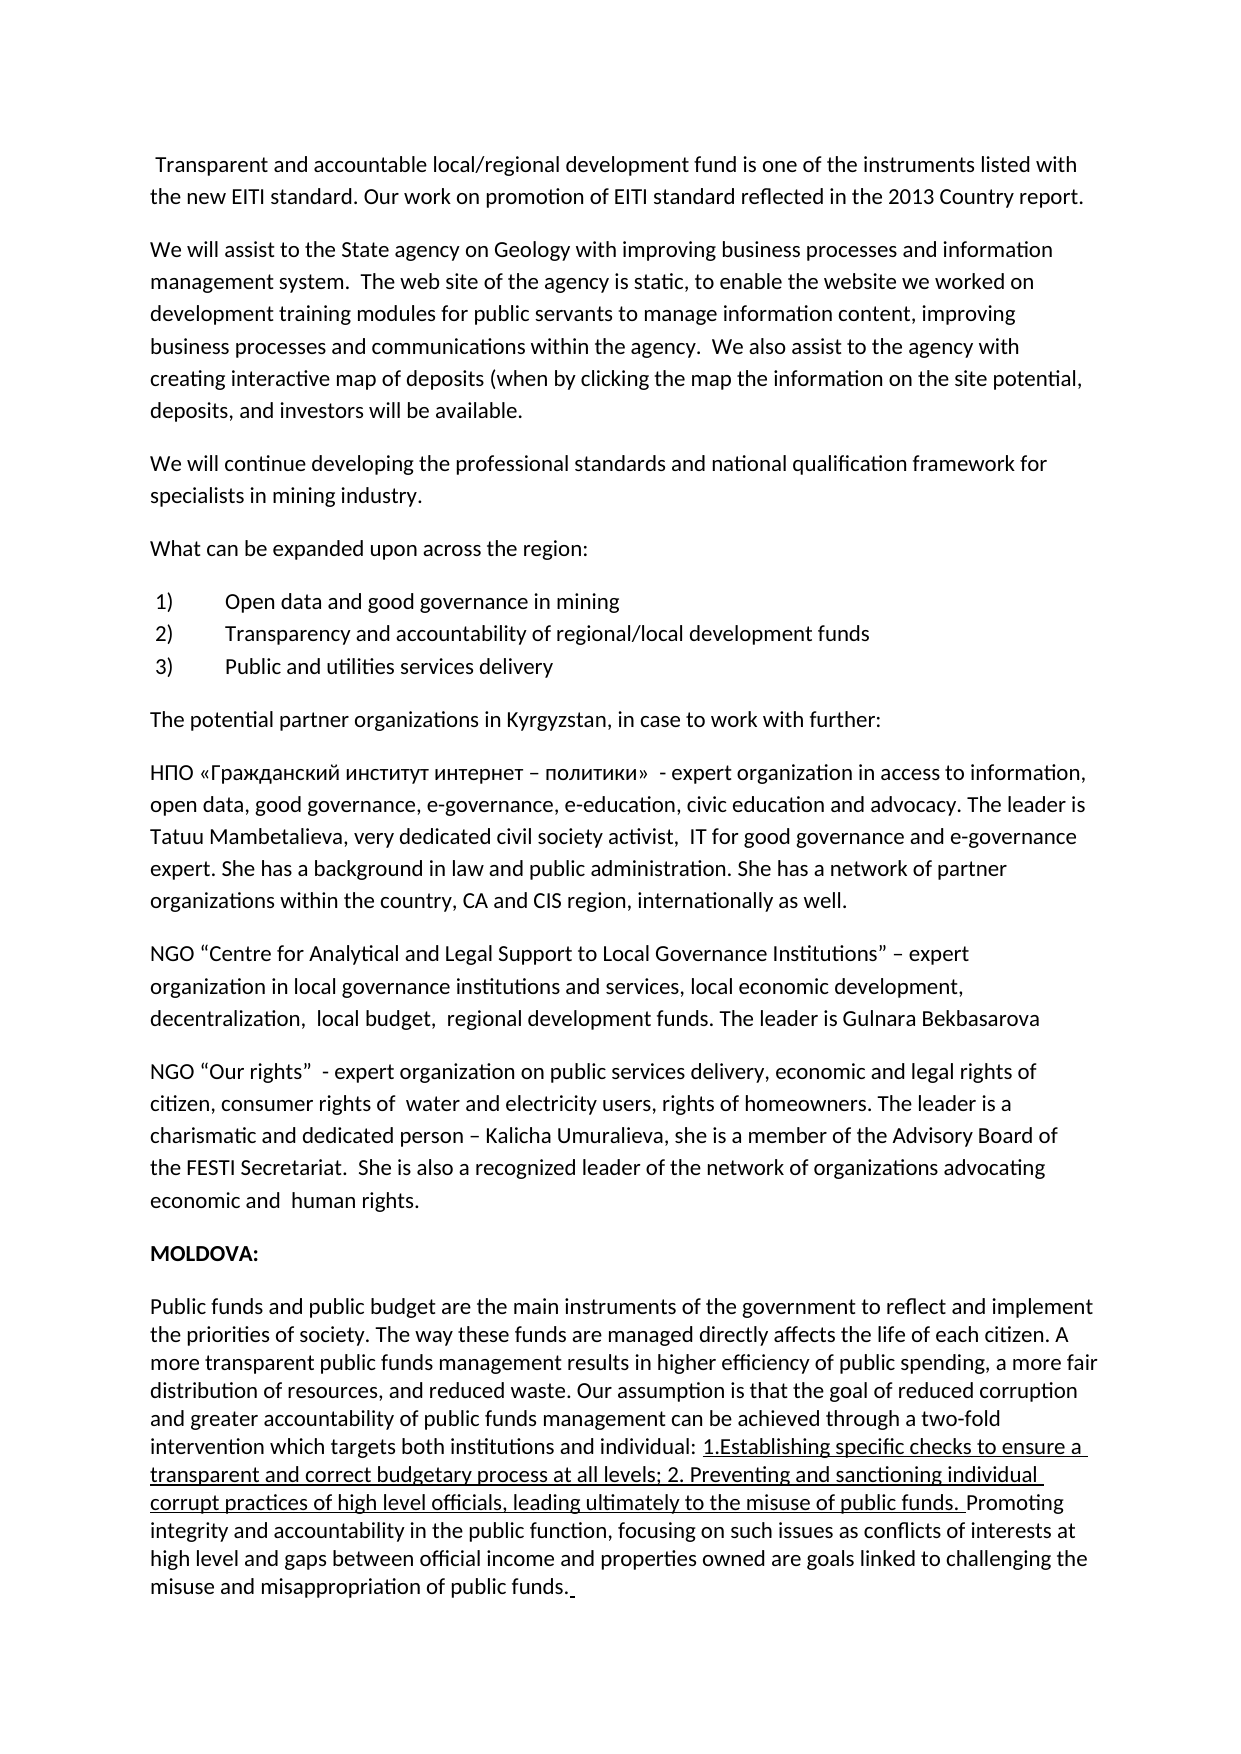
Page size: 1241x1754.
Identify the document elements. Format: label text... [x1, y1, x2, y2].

text What can be expanded upon across the region: [150, 534, 1090, 562]
text We will assist to the State agency on Geology with improving business processes and information management system. The web site of the agency is static, to enable the website we worked on development training modules for public servants to manage information content, improving business processes and communications within the agency. We also assist to the agency with creating interactive map of deposits (when by clicking the map the information on the site potential, deposits, and investors will be available. [150, 235, 1090, 424]
text НПО «Гражданский институт интернет – политики» - expert organization in access to information, open data, good governance, e-governance, e-education, civic education and advocacy. The leader is Tatuu Mambetalieva, very dedicated civil society activist, IT for good governance and e-governance expert. She has a background in law and public administration. She has a network of partner organizations within the country, CA and CIS region, internationally as well. [150, 758, 1090, 914]
list Transparency and accountability of regional/local development funds [155, 619, 1090, 648]
text We will continue developing the professional standards and national qualification framework for specialists in mining industry. [150, 449, 1090, 509]
text NGO “Centre for Analytical and Legal Support to Local Governance Institutions” – expert organization in local governance institutions and services, local economic development, decentralization, local budget, regional development funds. The leader is Gulnara Bekbasarova [150, 939, 1090, 1032]
text Transparent and accountable local/regional development fund is one of the instruments listed with the new EITI standard. Our work on promotion of EITI standard reflected in the 2013 Country report. [150, 150, 1090, 210]
list Open data and good governance in mining [155, 587, 1090, 615]
text NGO “Our rights” - expert organization on public services delivery, economic and legal rights of citizen, consumer rights of water and electricity users, rights of homeowners. The leader is a charismatic and dedicated person – Kalicha Umuralieva, she is a member of the Advisory Board of the FESTI Secretariat. She is also a recognized leader of the network of organizations advocating economic and human rights. [150, 1057, 1090, 1214]
text The potential partner organizations in Kyrgyzstan, in case to work with further: [150, 705, 1090, 733]
text Public funds and public budget are the main instruments of the government to reflect and implement the priorities of society. The way these funds are managed directly affects the life of each citizen. A more transparent public funds management results in higher efficiency of public spending, a more fair distribution of resources, and reduced waste. Our assumption is that the goal of reduced corruption and greater accountability of public funds management can be achieved through a two-fold intervention which targets both institutions and individual: 1.Establishing specific checks to ensure a transparent and correct budgetary process at all levels; 2. Preventing and sanctioning individual corrupt practices of high level officials, leading ultimately to the misuse of public funds. Promoting integrity and accountability in the public function, focusing on such issues as conflicts of interests at high level and gaps between official income and properties owned are goals linked to challenging the misuse and misappropriation of public funds. [570, 1292, 1110, 1600]
list Public and utilities services delivery [155, 652, 1090, 680]
text MOLDOVA: [150, 1239, 1090, 1267]
